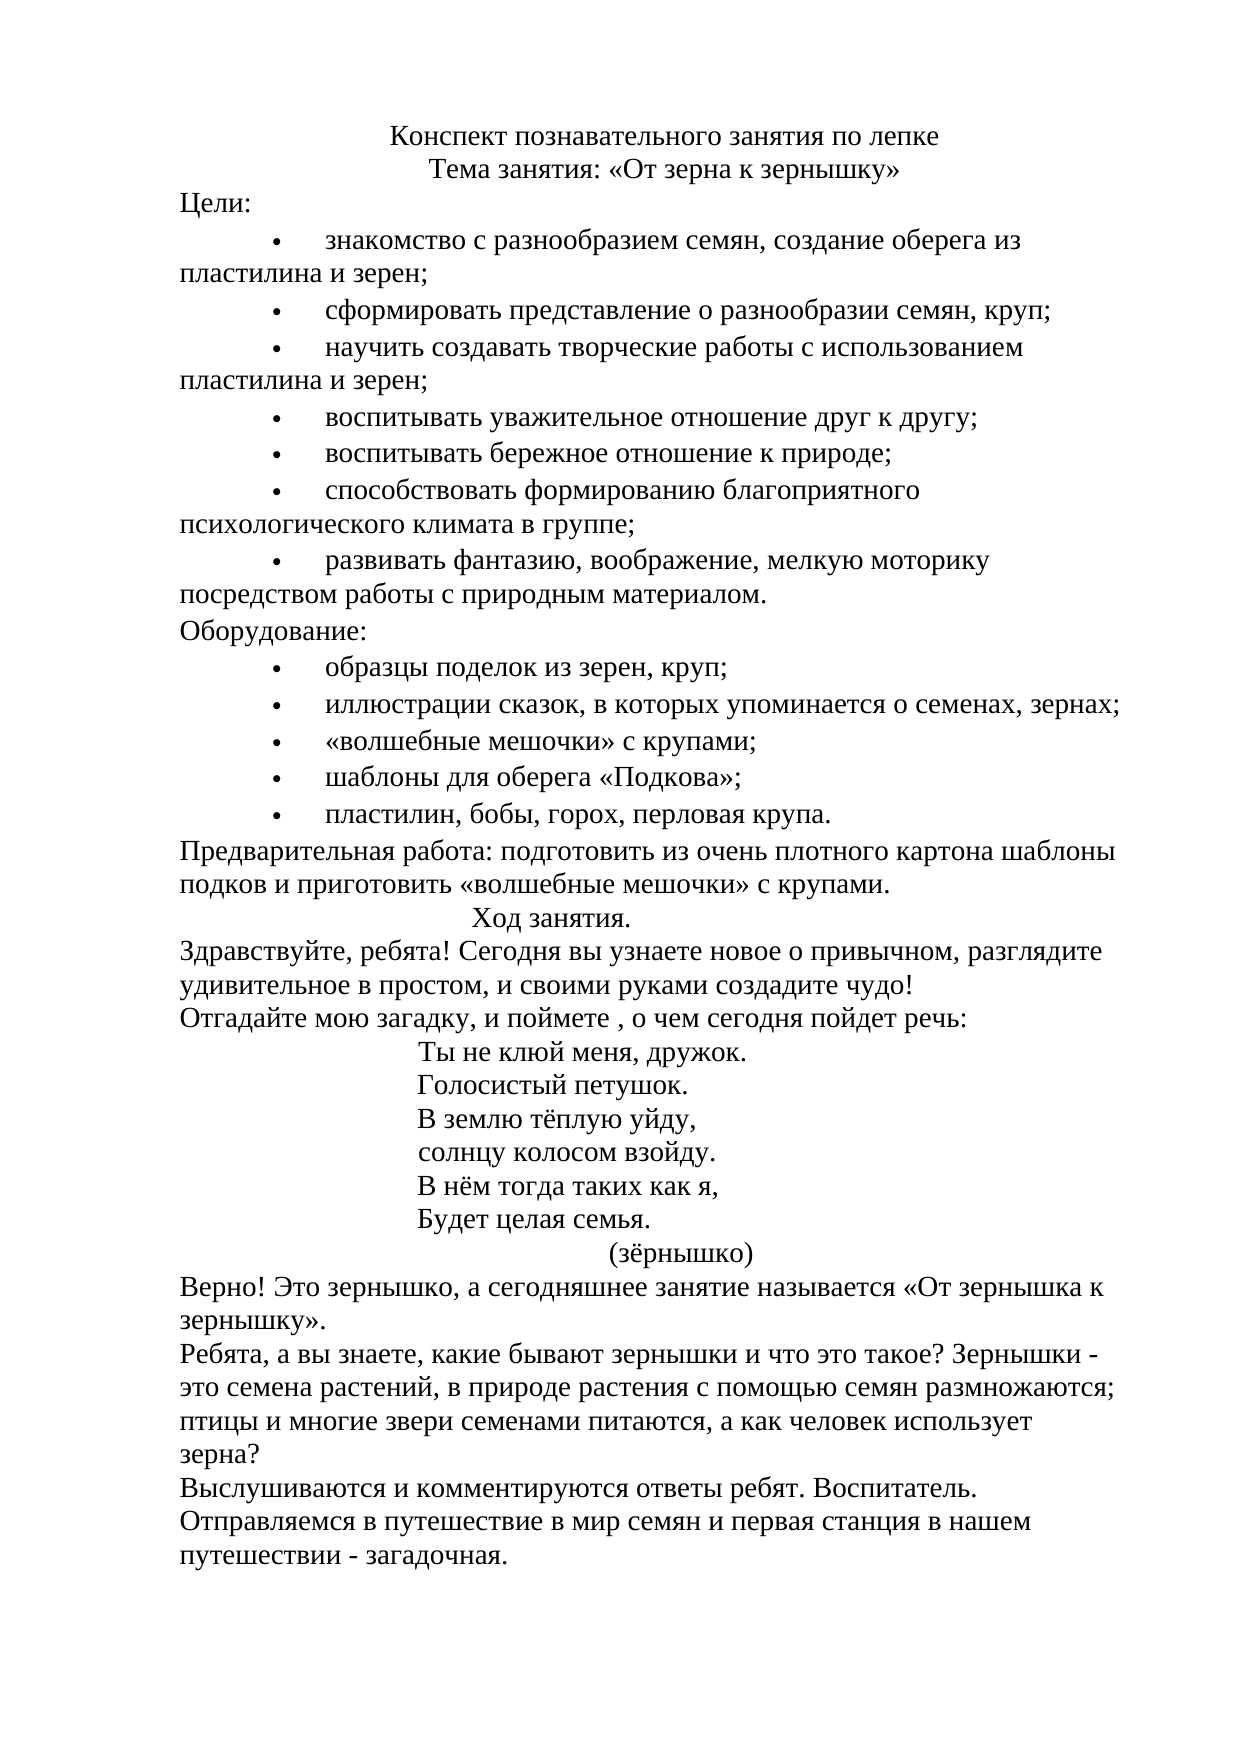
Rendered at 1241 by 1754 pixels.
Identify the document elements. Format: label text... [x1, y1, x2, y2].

list воспитывать бережное отношение к природе; [179, 436, 1152, 469]
list «волшебные мешочки» с крупами; [179, 723, 1152, 756]
list пластилин, бобы, горох, перловая крупа. [179, 796, 1152, 829]
list шаблоны для оберега «Подкова»; [179, 759, 1152, 793]
text Цели: [179, 185, 1152, 219]
text Здравствуйте, ребята! Сегодня вы узнаете новое о привычном, разглядите удивительное в простом, и своими руками создадите чудо! [179, 933, 1118, 1000]
text Отправляемся в путешествие в мир семян и первая станция в нашем путешествии - загадочная. [179, 1503, 1118, 1571]
list развивать фантазию, воображение, мелкую моторику посредством работы с природным материалом. [179, 542, 1118, 609]
text Отгадайте мою загадку, и поймете , о чем сегодня пойдет речь: [179, 1000, 1152, 1034]
text Предварительная работа: подготовить из очень плотного картона шаблоны подков и приготовить «волшебные мешочки» с крупами. [179, 833, 1118, 900]
list иллюстрации сказок, в которых упоминается о семенах, зернах; [179, 686, 1152, 719]
list сформировать представление о разнообразии семян, круп; [179, 292, 1152, 326]
list знакомство с разнообразием семян, создание оберега из пластилина и зерен; [179, 222, 1152, 289]
text Голосистый петушок. [417, 1067, 893, 1101]
text В землю тёплую уйду, [417, 1101, 893, 1134]
text Тема занятия: «От зерна к зернышку» [177, 152, 1152, 185]
text Конспект познавательного занятия по лепке [177, 118, 1152, 152]
text Ход занятия. [471, 900, 1152, 933]
text В нём тогда таких как я, [417, 1168, 893, 1202]
text (зёрнышко) [608, 1235, 1152, 1269]
list воспитывать уважительное отношение друг к другу; [179, 399, 1152, 432]
text Ребята, а вы знаете, какие бывают зернышки и что это такое? Зернышки - это семена растений, в природе растения с помощью семян размножаются; птицы и многие звери семенами питаются, а как человек использует зерна? [179, 1336, 1118, 1470]
list научить создавать творческие работы с использованием пластилина и зерен; [179, 329, 1152, 396]
list образцы поделок из зерен, круп; [179, 649, 1152, 683]
text Будет целая семья. [417, 1202, 893, 1235]
list способствовать формированию благоприятного психологического климата в группе; [179, 472, 1118, 539]
text Оборудование: [179, 613, 1152, 646]
text Верно! Это зернышко, а сегодняшнее занятие называется «От зернышка к зернышку». [179, 1269, 1118, 1336]
text Ты не клюй меня, дружок. [177, 1034, 893, 1067]
text Выслушиваются и комментируются ответы ребят. Воспитатель. [179, 1470, 1118, 1503]
text солнцу колосом взойду. [177, 1134, 893, 1168]
